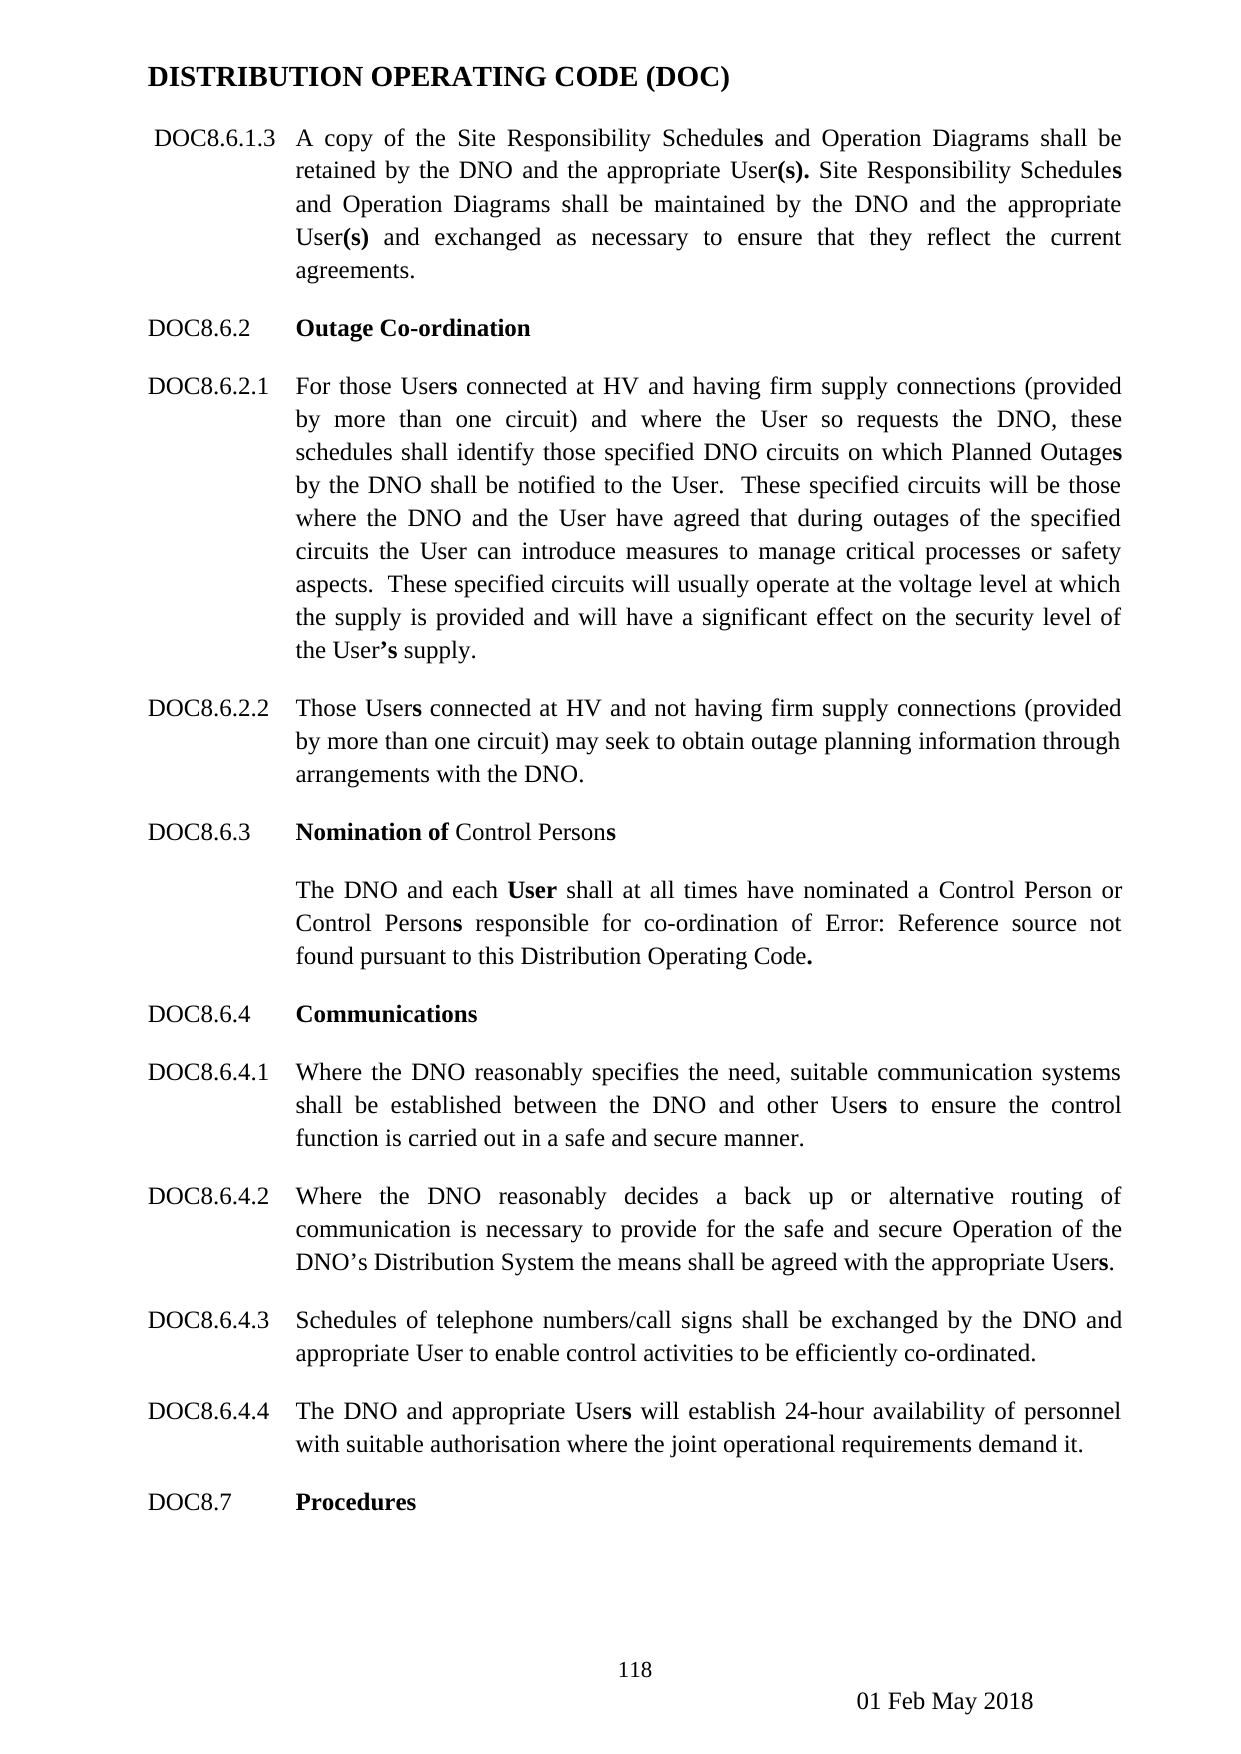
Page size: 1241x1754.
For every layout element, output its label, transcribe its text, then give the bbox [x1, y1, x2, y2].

text 8.6.4.4 The DNO and appropriate Users will establish 24-hour availability of personnel with suitable authorisation where the joint operational requirements demand it. [148, 1396, 1122, 1458]
text 8.6.2.2 Those Users connected at HV and not having firm supply connections (provided by more than one circuit) may seek to obtain outage planning information through arrangements with the DNO. [148, 693, 1122, 788]
text 8.6.3 Nomination of Control Persons [148, 817, 1122, 846]
text 8.6.4.1 Where the DNO reasonably specifies the need, suitable communication systems shall be established between the DNO and other Users to ensure the control function is carried out in a safe and secure manner. [148, 1057, 1122, 1152]
text 8.6.2 Outage Co-ordination [148, 313, 1122, 341]
text 8.6.1.3 A copy of the Site Responsibility Schedules and Operation Diagrams shall be retained by the DNO and the appropriate User(s). Site Responsibility Schedules and Operation Diagrams shall be maintained by the DNO and the appropriate User(s) and exchanged as necessary to ensure that they reflect the current agreements. [148, 123, 1122, 283]
text 8.6.4.2 Where the DNO reasonably decides a back up or alternative routing of communication is necessary to provide for the safe and secure Operation of the DNO’s Distribution System the means shall be agreed with the appropriate Users. [148, 1181, 1122, 1276]
text 8.6.4.3 Schedules of telephone numbers/call signs shall be exchanged by the DNO and appropriate User to enable control activities to be efficiently co-ordinated. [148, 1305, 1122, 1367]
text 8.6.4 Communications [148, 999, 1122, 1028]
text 8.7 Procedures [148, 1487, 1122, 1516]
text The DNO and each User shall at all times have nominated a Control Person or Control Persons responsible for co-ordination of Safety From The System pursuant to this Distribution Operating Code. [148, 875, 1122, 970]
text 8.6.2.1 For those Users connected at HV and having firm supply connections (provided by more than one circuit) and where the User so requests the DNO, these schedules shall identify those specified DNO circuits on which Planned Outages by the DNO shall be notified to the User. These specified circuits will be those where the DNO and the User have agreed that during outages of the specified circuits the User can introduce measures to manage critical processes or safety aspects. These specified circuits will usually operate at the voltage level at which the supply is provided and will have a significant effect on the security level of the User’s supply. [148, 371, 1122, 664]
